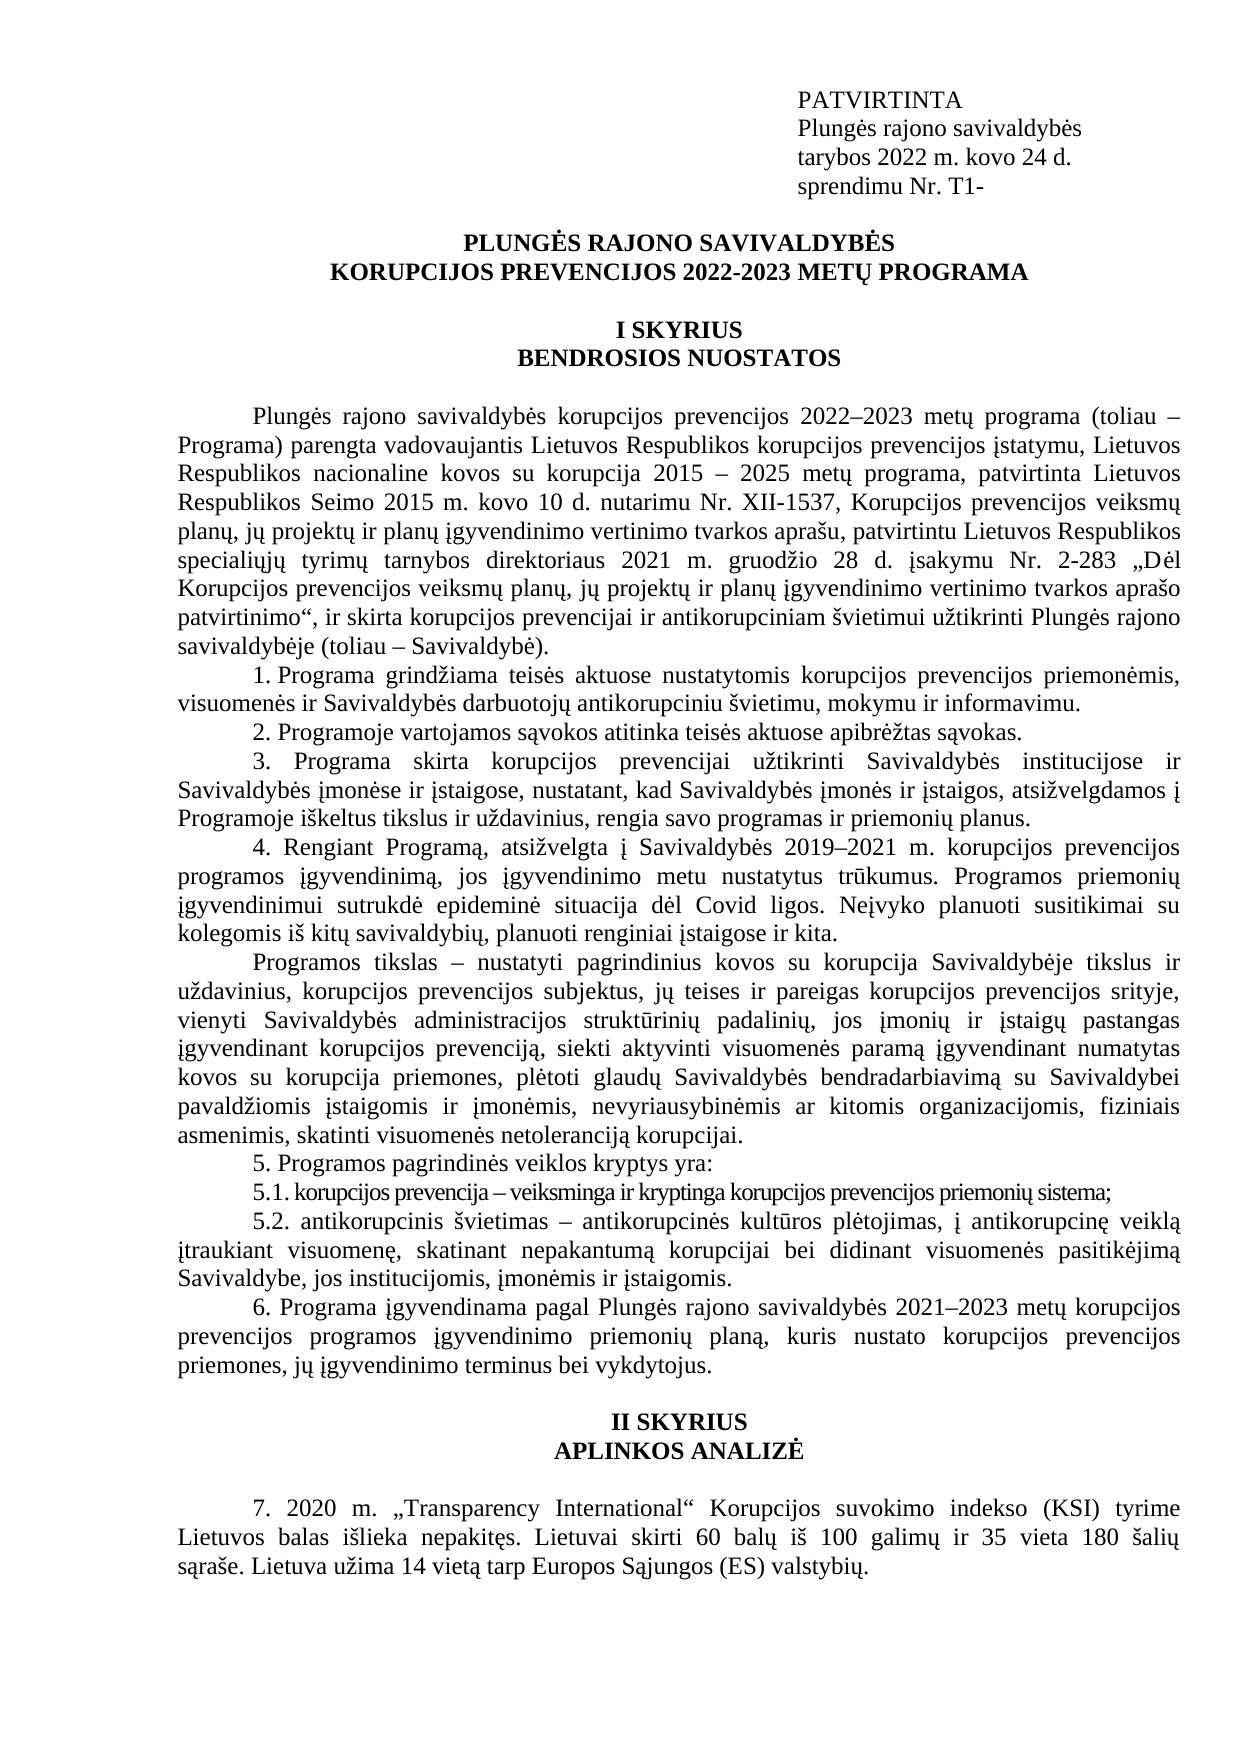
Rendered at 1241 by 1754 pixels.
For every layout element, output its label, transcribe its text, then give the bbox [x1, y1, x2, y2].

text Plungės rajono savivaldybės korupcijos prevencijos 2022–2023 metų programa (toliau – Programa) parengta vadovaujantis Lietuvos Respublikos korupcijos prevencijos įstatymu, Lietuvos Respublikos nacionaline kovos su korupcija 2015 – 2025 metų programa, patvirtinta Lietuvos Respublikos Seimo . kovo 10 d. nutarimu Nr. XII-1537, Korupcijos prevencijos veiksmų planų, jų projektų ir planų įgyvendinimo vertinimo tvarkos aprašu, patvirtintu Lietuvos Respublikos specialiųjų tyrimų tarnybos direktoriaus 2021 m. gruodžio 28 d. įsakymu Nr. 2-283 „Dėl Korupcijos prevencijos veiksmų planų, jų projektų ir planų įgyvendinimo vertinimo tvarkos aprašo patvirtinimo“, ir skirta korupcijos prevencijai ir antikorupciniam švietimui užtikrinti Plungės rajono savivaldybėje (toliau – Savivaldybė). [177, 401, 1181, 660]
list Programa grindžiama teisės aktuose nustatytomis korupcijos prevencijos priemonėmis, visuomenės ir Savivaldybės darbuotojų antikorupciniu švietimu, mokymu ir informavimu. [177, 660, 1181, 717]
text 5. Programos pagrindinės veiklos kryptys yra: [177, 1148, 1181, 1177]
text 6. Programa įgyvendinama pagal Plungės rajono savivaldybės 2021–2023 metų korupcijos prevencijos programos įgyvendinimo priemonių planą, kuris nustato korupcijos prevencijos priemones, jų įgyvendinimo terminus bei vykdytojus. [177, 1292, 1181, 1378]
text PLUNGĖS RAJONO SAVIVALDYBĖS [177, 228, 1181, 257]
text 7. 2020 m. „Transparency International“ Korupcijos suvokimo indekso (KSI) tyrime Lietuvos balas išlieka nepakitęs. Lietuvai skirti 60 balų iš 100 galimų ir 35 vieta 180 šalių sąraše. Lietuva užima 14 vietą tarp Europos Sąjungos (ES) valstybių. [177, 1493, 1181, 1580]
text 4. Rengiant Programą, atsižvelgta į Savivaldybės 2019–2021 m. korupcijos prevencijos programos įgyvendinimą, jos įgyvendinimo metu nustatytus trūkumus. Programos priemonių įgyvendinimui sutrukdė epideminė situacija dėl Covid ligos. Neįvyko planuoti susitikimai su kolegomis iš kitų savivaldybių, planuoti renginiai įstaigose ir kita. [177, 832, 1181, 947]
text Programos tikslas – nustatyti pagrindinius kovos su korupcija Savivaldybėje tikslus ir uždavinius, korupcijos prevencijos subjektus, jų teises ir pareigas korupcijos prevencijos srityje, vienyti Savivaldybės administracijos struktūrinių padalinių, jos įmonių ir įstaigų pastangas įgyvendinant korupcijos prevenciją, siekti aktyvinti visuomenės paramą įgyvendinant numatytas kovos su korupcija priemones, plėtoti glaudų Savivaldybės bendradarbiavimą su Savivaldybei pavaldžiomis įstaigomis ir įmonėmis, nevyriausybinėmis ar kitomis organizacijomis, fiziniais asmenimis, skatinti visuomenės netoleranciją korupcijai. [177, 947, 1181, 1148]
text PATVIRTINTA [673, 85, 1181, 113]
text I SKYRIUS [177, 315, 1181, 343]
list Programoje vartojamos sąvokos atitinka teisės aktuose apibrėžtas sąvokas. [177, 717, 1181, 746]
text tarybos 2022 m. kovo 24 d. sprendimu Nr. T1- [797, 142, 1181, 200]
text 5.2. antikorupcinis švietimas – antikorupcinės kultūros plėtojimas, į antikorupcinę veiklą įtraukiant visuomenę, skatinant nepakantumą korupcijai bei didinant visuomenės pasitikėjimą Savivaldybe, jos institucijomis, įmonėmis ir įstaigomis. [177, 1206, 1181, 1292]
text APLINKOS ANALIZĖ [177, 1436, 1181, 1465]
text KORUPCIJOS PREVENCIJOS 2022-2023 METŲ PROGRAMA [177, 257, 1181, 286]
text Plungės rajono savivaldybės [673, 113, 1181, 142]
text BENDROSIOS NUOSTATOS [177, 343, 1181, 372]
text 3. Programa skirta korupcijos prevencijai užtikrinti Savivaldybės institucijose ir Savivaldybės įmonėse ir įstaigose, nustatant, kad Savivaldybės įmonės ir įstaigos, atsižvelgdamos į Programoje iškeltus tikslus ir uždavinius, rengia savo programas ir priemonių planus. [177, 746, 1181, 832]
text 5.1. korupcijos prevencija – veiksminga ir kryptinga korupcijos prevencijos priemonių sistema; [177, 1177, 1181, 1206]
text II SKYRIUS [177, 1407, 1181, 1436]
